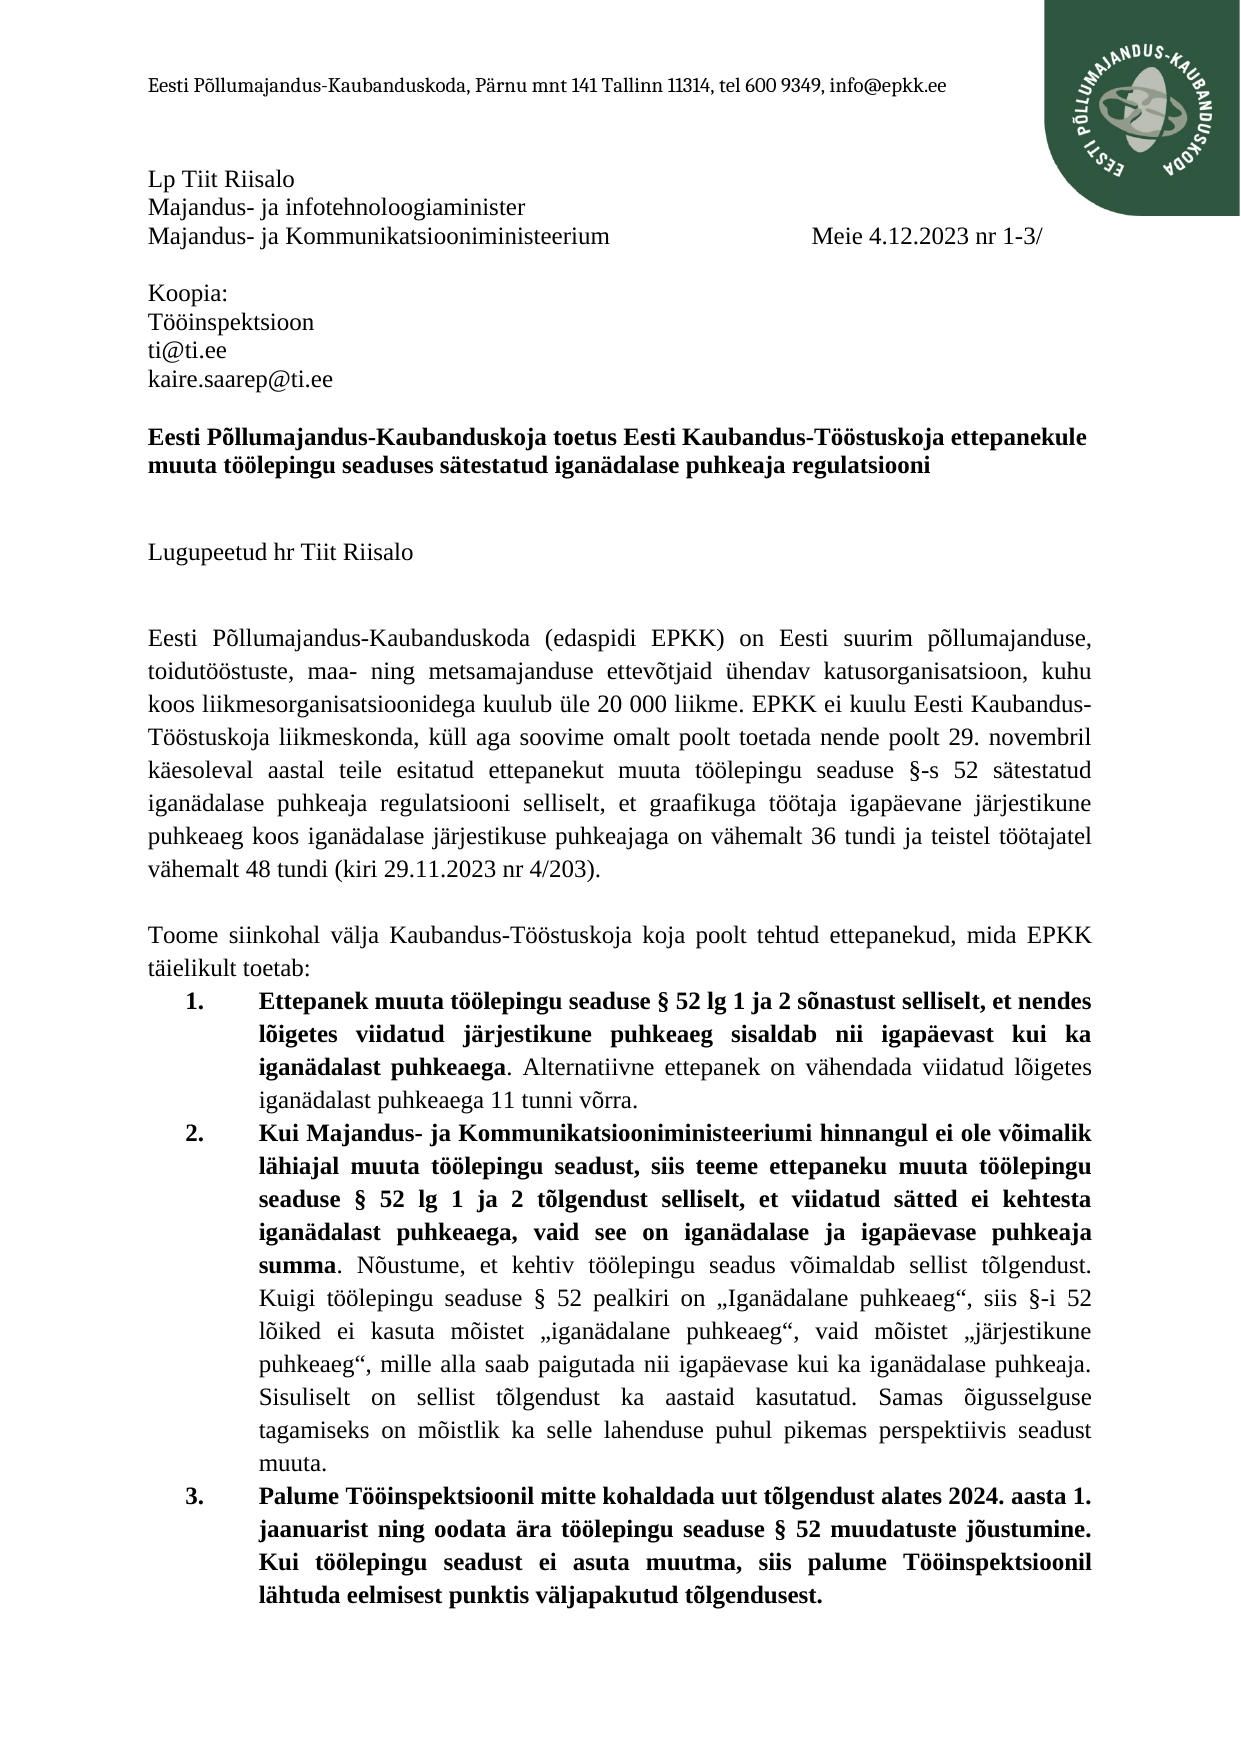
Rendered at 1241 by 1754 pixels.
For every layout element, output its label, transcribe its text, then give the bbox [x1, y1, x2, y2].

text Koopia: [148, 278, 1093, 307]
list Kui Majandus- ja Kommunikatsiooniministeeriumi hinnangul ei ole võimalik lähiajal muuta töölepingu seadust, siis teeme ettepaneku muuta töölepingu seaduse § 52 lg 1 ja 2 tõlgendust selliselt, et viidatud sätted ei kehtesta iganädalast puhkeaega, vaid see on iganädalase ja igapäevase puhkeaja summa. Nõustume, et kehtiv töölepingu seadus võimaldab sellist tõlgendust. Kuigi töölepingu seaduse § 52 pealkiri on „Iganädalane puhkeaeg“, siis §-i 52 lõiked ei kasuta mõistet „iganädalane puhkeaeg“, vaid mõistet „järjestikune puhkeaeg“, mille alla saab paigutada nii igapäevase kui ka iganädalase puhkeaja. Sisuliselt on sellist tõlgendust ka aastaid kasutatud. Samas õigusselguse tagamiseks on mõistlik ka selle lahenduse puhul pikemas perspektiivis seadust muuta. [185, 1118, 1093, 1477]
text Toome siinkohal välja Kaubandus-Tööstuskoja koja poolt tehtud ettepanekud, mida EPKK täielikult toetab: [148, 920, 1093, 982]
text Majandus- ja infotehnoloogiaminister [148, 192, 1093, 221]
text Lugupeetud hr Tiit Riisalo [148, 537, 1093, 565]
text Eesti Põllumajandus-Kaubanduskoda (edaspidi EPKK) on Eesti suurim põllumajanduse, toidutööstuste, maa- ning metsamajanduse ettevõtjaid ühendav katusorganisatsioon, kuhu koos liikmesorganisatsioonidega kuulub üle 20 000 liikme. EPKK ei kuulu Eesti Kaubandus-Tööstuskoja liikmeskonda, küll aga soovime omalt poolt toetada nende poolt 29. novembril käesoleval aastal teile esitatud ettepanekut muuta töölepingu seaduse §-s 52 sätestatud iganädalase puhkeaja regulatsiooni selliselt, et graafikuga töötaja igapäevane järjestikune puhkeaeg koos iganädalase järjestikuse puhkeajaga on vähemalt 36 tundi ja teistel töötajatel vähemalt 48 tundi (kiri 29.11.2023 nr 4/203). [148, 623, 1093, 883]
text kaire.saarep@ti.ee [148, 364, 1093, 393]
list Ettepanek muuta töölepingu seaduse § 52 lg 1 ja 2 sõnastust selliselt, et nendes lõigetes viidatud järjestikune puhkeaeg sisaldab nii igapäevast kui ka iganädalast puhkeaega. Alternatiivne ettepanek on vähendada viidatud lõigetes iganädalast puhkeaega 11 tunni võrra. [185, 986, 1093, 1114]
picture [1044, 0, 1240, 216]
text Majandus- ja Kommunikatsiooniministeerium Meie 4.12.2023 nr 1-3/ [148, 221, 1093, 250]
text Eesti Põllumajandus-Kaubanduskoja toetus Eesti Kaubandus-Tööstuskoja ettepanekule muuta töölepingu seaduses sätestatud iganädalase puhkeaja regulatsiooni [148, 422, 1093, 479]
list Palume Tööinspektsioonil mitte kohaldada uut tõlgendust alates 2024. aasta 1. jaanuarist ning oodata ära töölepingu seaduse § 52 muudatuste jõustumine. Kui töölepingu seadust ei asuta muutma, siis palume Tööinspektsioonil lähtuda eelmisest punktis väljapakutud tõlgendusest. [185, 1481, 1093, 1609]
text Lp Tiit Riisalo [148, 164, 1044, 192]
text ti@ti.ee [148, 335, 1093, 364]
text Tööinspektsioon [148, 307, 1093, 335]
